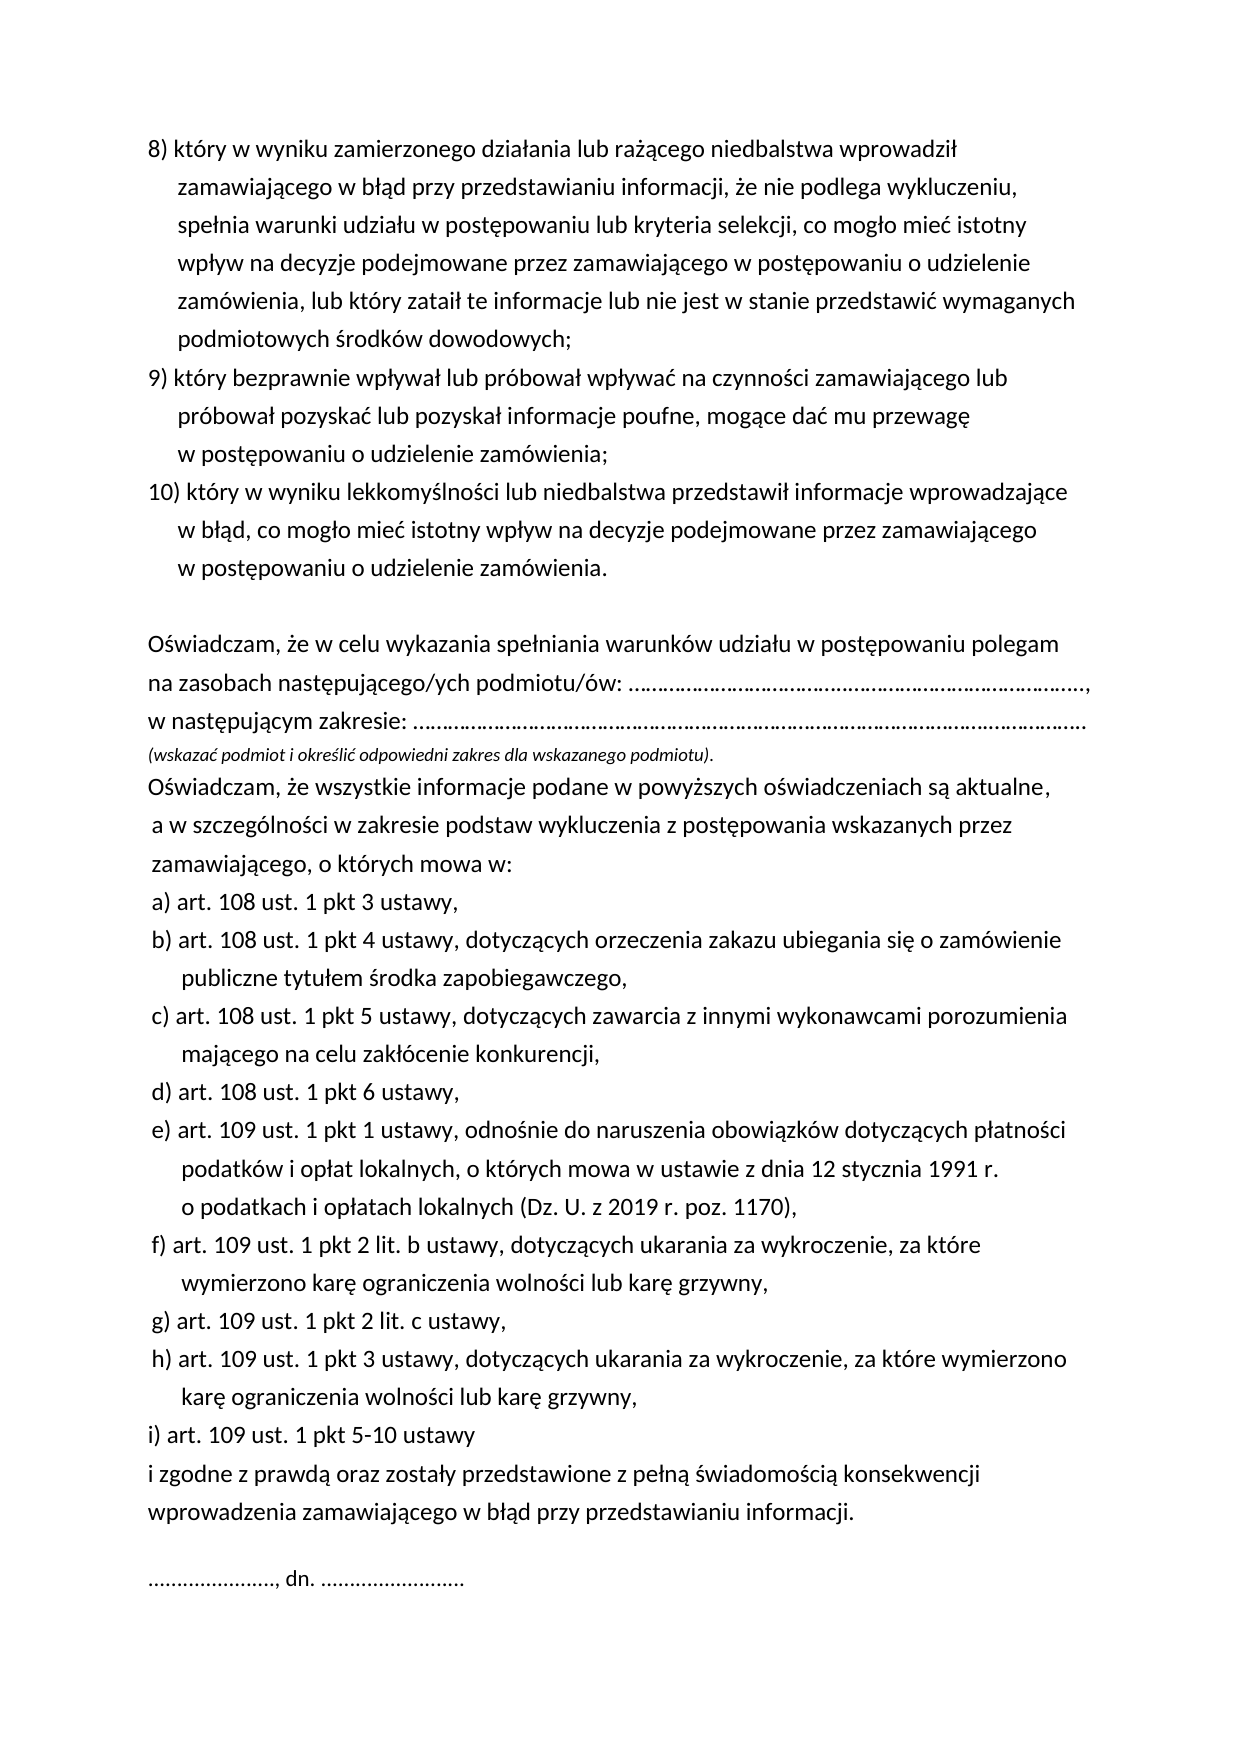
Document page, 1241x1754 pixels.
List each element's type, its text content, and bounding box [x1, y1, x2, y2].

text c) art. 108 ust. 1 pkt 5 ustawy, dotyczących zawarcia z innymi wykonawcami porozumienia mającego na celu zakłócenie konkurencji, [151, 1000, 1093, 1069]
text f) art. 109 ust. 1 pkt 2 lit. b ustawy, dotyczących ukarania za wykroczenie, za które wymierzono karę ograniczenia wolności lub karę grzywny, [151, 1229, 1093, 1298]
text h) art. 109 ust. 1 pkt 3 ustawy, dotyczących ukarania za wykroczenie, za które wymierzono karę ograniczenia wolności lub karę grzywny, [151, 1343, 1093, 1412]
text a) art. 108 ust. 1 pkt 3 ustawy, [151, 886, 1093, 916]
text ......................, dn. ......................... [148, 1564, 1093, 1592]
text 10) który w wyniku lekkomyślności lub niedbalstwa przedstawił informacje wprowadzające w błąd, co mogło mieć istotny wpływ na decyzje podejmowane przez zamawiającego w postępowaniu o udzielenie zamówienia. [148, 476, 1093, 583]
text Oświadczam, że wszystkie informacje podane w powyższych oświadczeniach są aktualne, a w szczególności w zakresie podstaw wykluczenia z postępowania wskazanych przez zamawiającego, o których mowa w: [148, 772, 1093, 878]
text b) art. 108 ust. 1 pkt 4 ustawy, dotyczących orzeczenia zakazu ubiegania się o zamówienie publiczne tytułem środka zapobiegawczego, [151, 924, 1093, 993]
text Oświadczam, że w celu wykazania spełniania warunków udziału w postępowaniu polegam na zasobach następującego/ych podmiotu/ów: ………………………………..………………………………….., w następującym zakresie: ……………………………………………………………………………………….…………….. [148, 628, 1093, 735]
text (wskazać podmiot i określić odpowiedni zakres dla wskazanego podmiotu). [148, 743, 1093, 766]
text e) art. 109 ust. 1 pkt 1 ustawy, odnośnie do naruszenia obowiązków dotyczących płatności podatków i opłat lokalnych, o których mowa w ustawie z dnia 12 stycznia 1991 r. o podatkach i opłatach lokalnych (Dz. U. z 2019 r. poz. 1170), [151, 1115, 1093, 1221]
text d) art. 108 ust. 1 pkt 6 ustawy, [151, 1077, 1093, 1107]
text i) art. 109 ust. 1 pkt 5-10 ustawy [148, 1420, 1094, 1450]
text 8) który w wyniku zamierzonego działania lub rażącego niedbalstwa wprowadził zamawiającego w błąd przy przedstawianiu informacji, że nie podlega wykluczeniu, spełnia warunki udziału w postępowaniu lub kryteria selekcji, co mogło mieć istotny wpływ na decyzje podejmowane przez zamawiającego w postępowaniu o udzielenie zamówienia, lub który zataił te informacje lub nie jest w stanie przedstawić wymaganych podmiotowych środków dowodowych; [148, 133, 1093, 354]
text i zgodne z prawdą oraz zostały przedstawione z pełną świadomością konsekwencji wprowadzenia zamawiającego w błąd przy przedstawianiu informacji. [148, 1458, 1093, 1526]
text 9) który bezprawnie wpływał lub próbował wpływać na czynności zamawiającego lub próbował pozyskać lub pozyskał informacje poufne, mogące dać mu przewagę w postępowaniu o udzielenie zamówienia; [148, 362, 1093, 468]
text g) art. 109 ust. 1 pkt 2 lit. c ustawy, [151, 1305, 1093, 1336]
